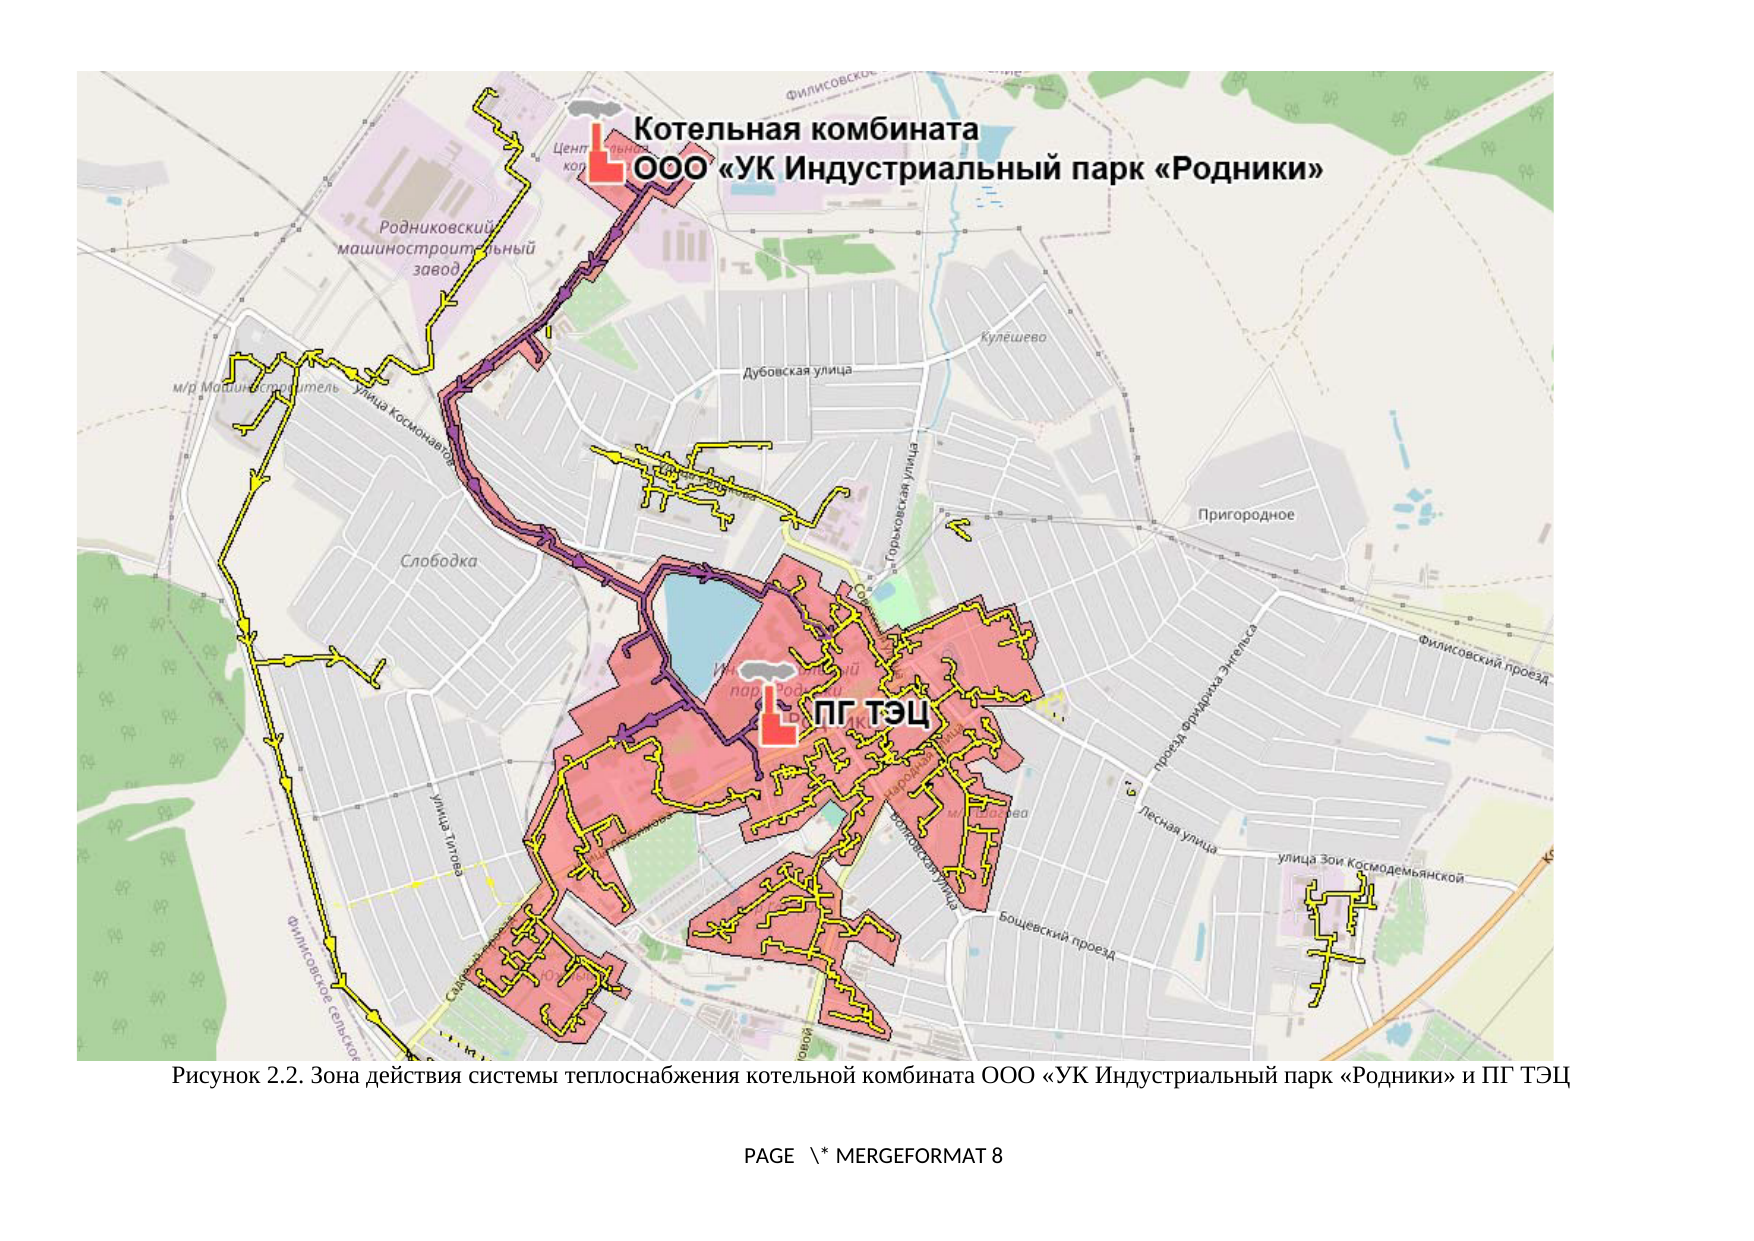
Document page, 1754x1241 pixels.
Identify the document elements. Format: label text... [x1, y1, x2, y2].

text Рисунок 2.2. Зона действия системы теплоснабжения котельной комбината ООО «УК Индустриальный парк «Родники» и ПГ ТЭЦ [77, 1061, 1665, 1089]
